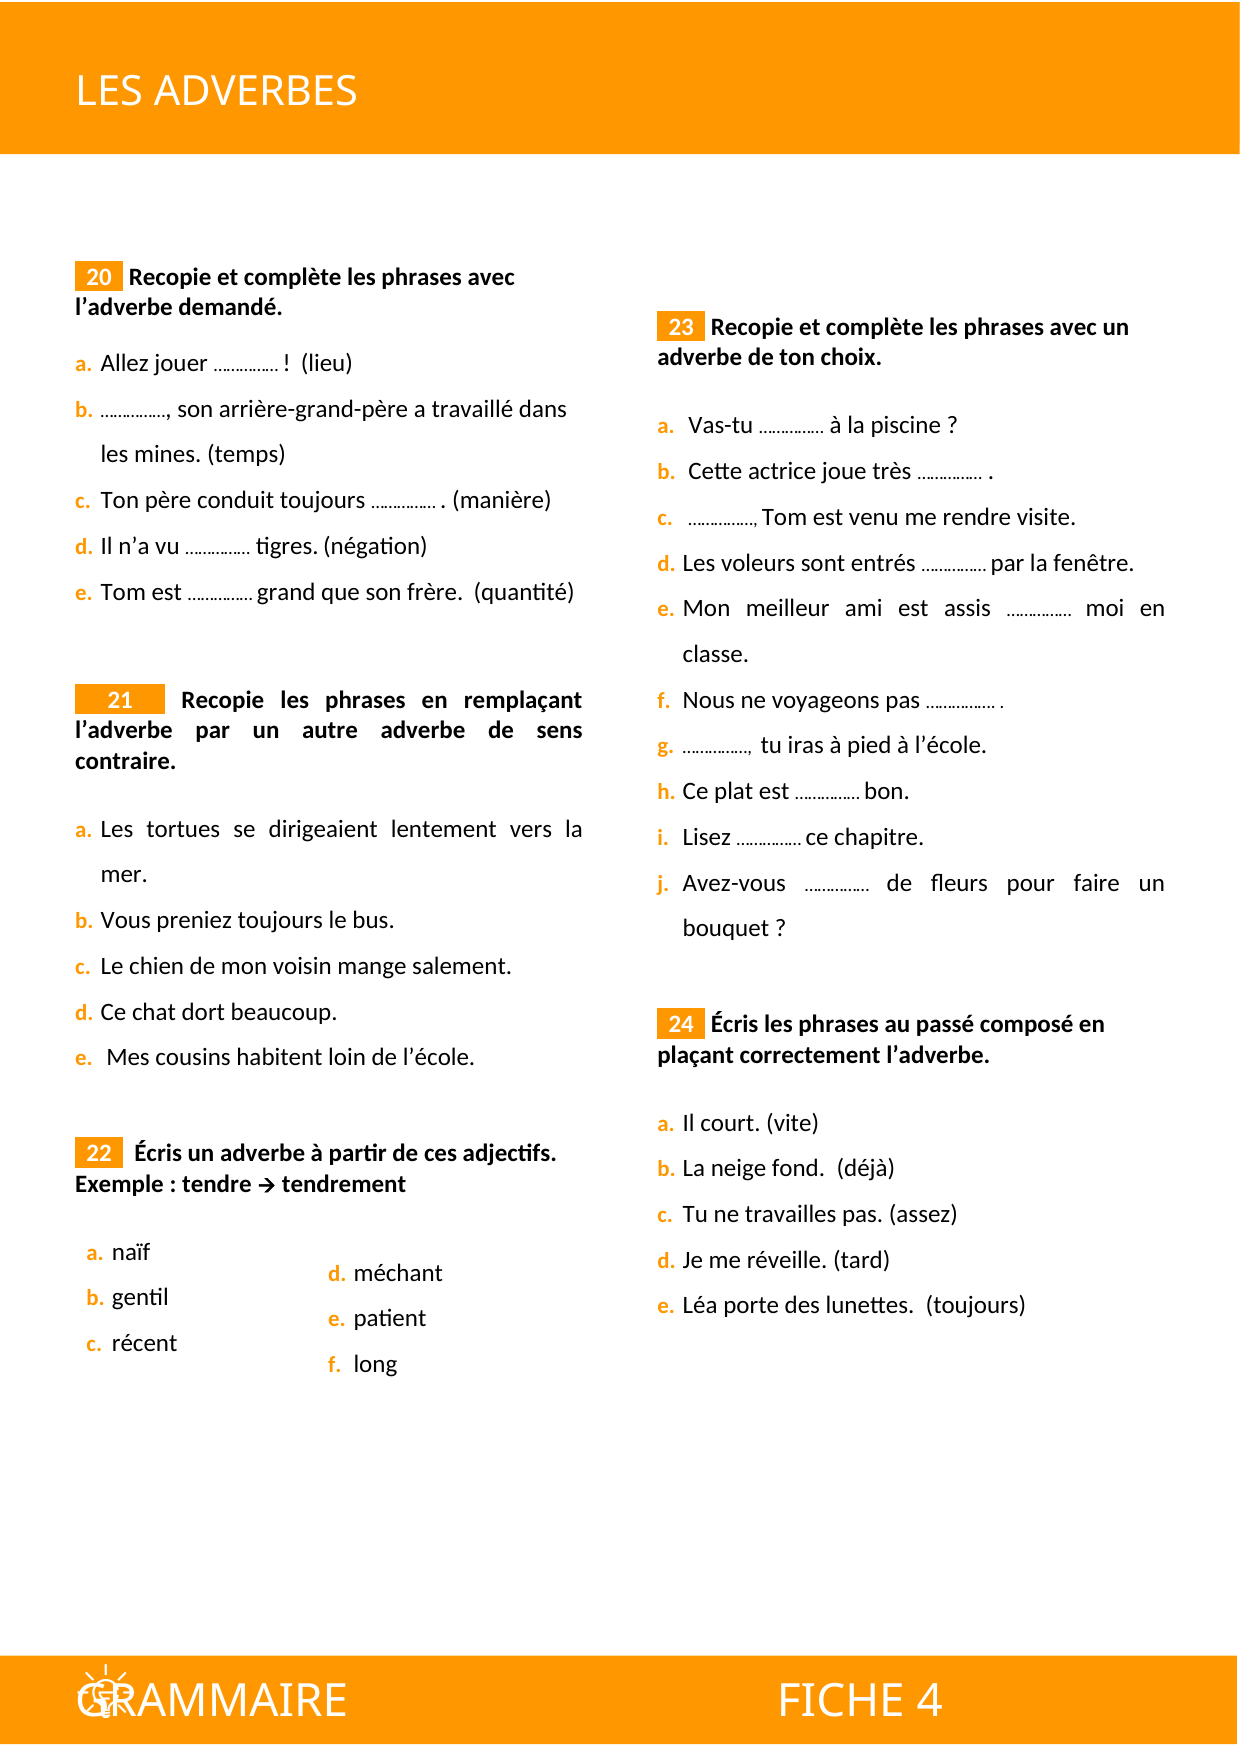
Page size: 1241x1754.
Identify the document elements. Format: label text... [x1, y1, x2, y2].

list Avez -vous …………… de fleurs pour faire un bouquet ? [657, 867, 1165, 943]
table_header naïf gentil récent [75, 1236, 317, 1391]
list Ce plat est …………… bon. [657, 775, 1165, 806]
table_header méchant patient long [317, 1236, 558, 1391]
list Léa porte des lunettes. (toujours) [657, 1290, 1165, 1320]
list ……………, son arrière-grand-père a travaillé dans les mines. (temps) [75, 393, 583, 469]
list Il court. (vite) [657, 1107, 1165, 1137]
list ……………, tu iras à pied à l’école. [657, 729, 1165, 760]
text 24 Écris les phrases au passé composé en plaçant correctement l’adverbe. [657, 1008, 1165, 1069]
list Allez jouer …………… ! (lieu) [75, 347, 583, 377]
list La neige fond. (déjà) [657, 1152, 1165, 1183]
text 21 Recopie les phrases en remplaçant l’adverbe par un autre adverbe de sens contraire. [75, 684, 583, 775]
list Les voleurs sont entrés …………… par la fenêtre. [657, 547, 1165, 577]
list Cette actrice joue très …………… . [657, 455, 1165, 486]
list Les tortues se dirigeaient lentement vers la mer. [75, 813, 583, 889]
list Tom est …………… grand que son frère. (quantité) [75, 576, 583, 606]
list ……………, Tom est venu me rendre visite. [657, 501, 1165, 531]
list Il n’a vu …………… tigres. (négation) [75, 530, 583, 560]
list Nous ne voyageons pas ……………. . [657, 684, 1165, 714]
list Le chien de mon voisin mange salement. [75, 950, 583, 981]
list Tu ne travailles pas. (assez) [657, 1198, 1165, 1229]
list Ce chat dort beaucoup. [75, 996, 583, 1026]
list Ton père conduit toujours …………… . (manière) [75, 484, 583, 515]
list Je me réveille. (tard) [657, 1244, 1165, 1274]
list Mon meilleur ami est assis …………… moi en classe. [657, 592, 1165, 669]
list Vous preniez toujours le bus. [75, 904, 583, 935]
list Vas-tu …………… à la piscine ? [657, 409, 1165, 440]
text 23 Recopie et complète les phrases avec un adverbe de ton choix. [657, 311, 1165, 372]
list Mes cousins habitent loin de l’école. [75, 1042, 583, 1072]
text 20 Recopie et complète les phrases avec l’adverbe demandé. [75, 261, 583, 322]
text 22 Écris un adverbe à partir de ces adjectifs. Exemple : tendre tendrement [75, 1137, 583, 1198]
picture [75, 1664, 139, 1720]
list Lisez …………… ce chapitre. [657, 821, 1165, 852]
